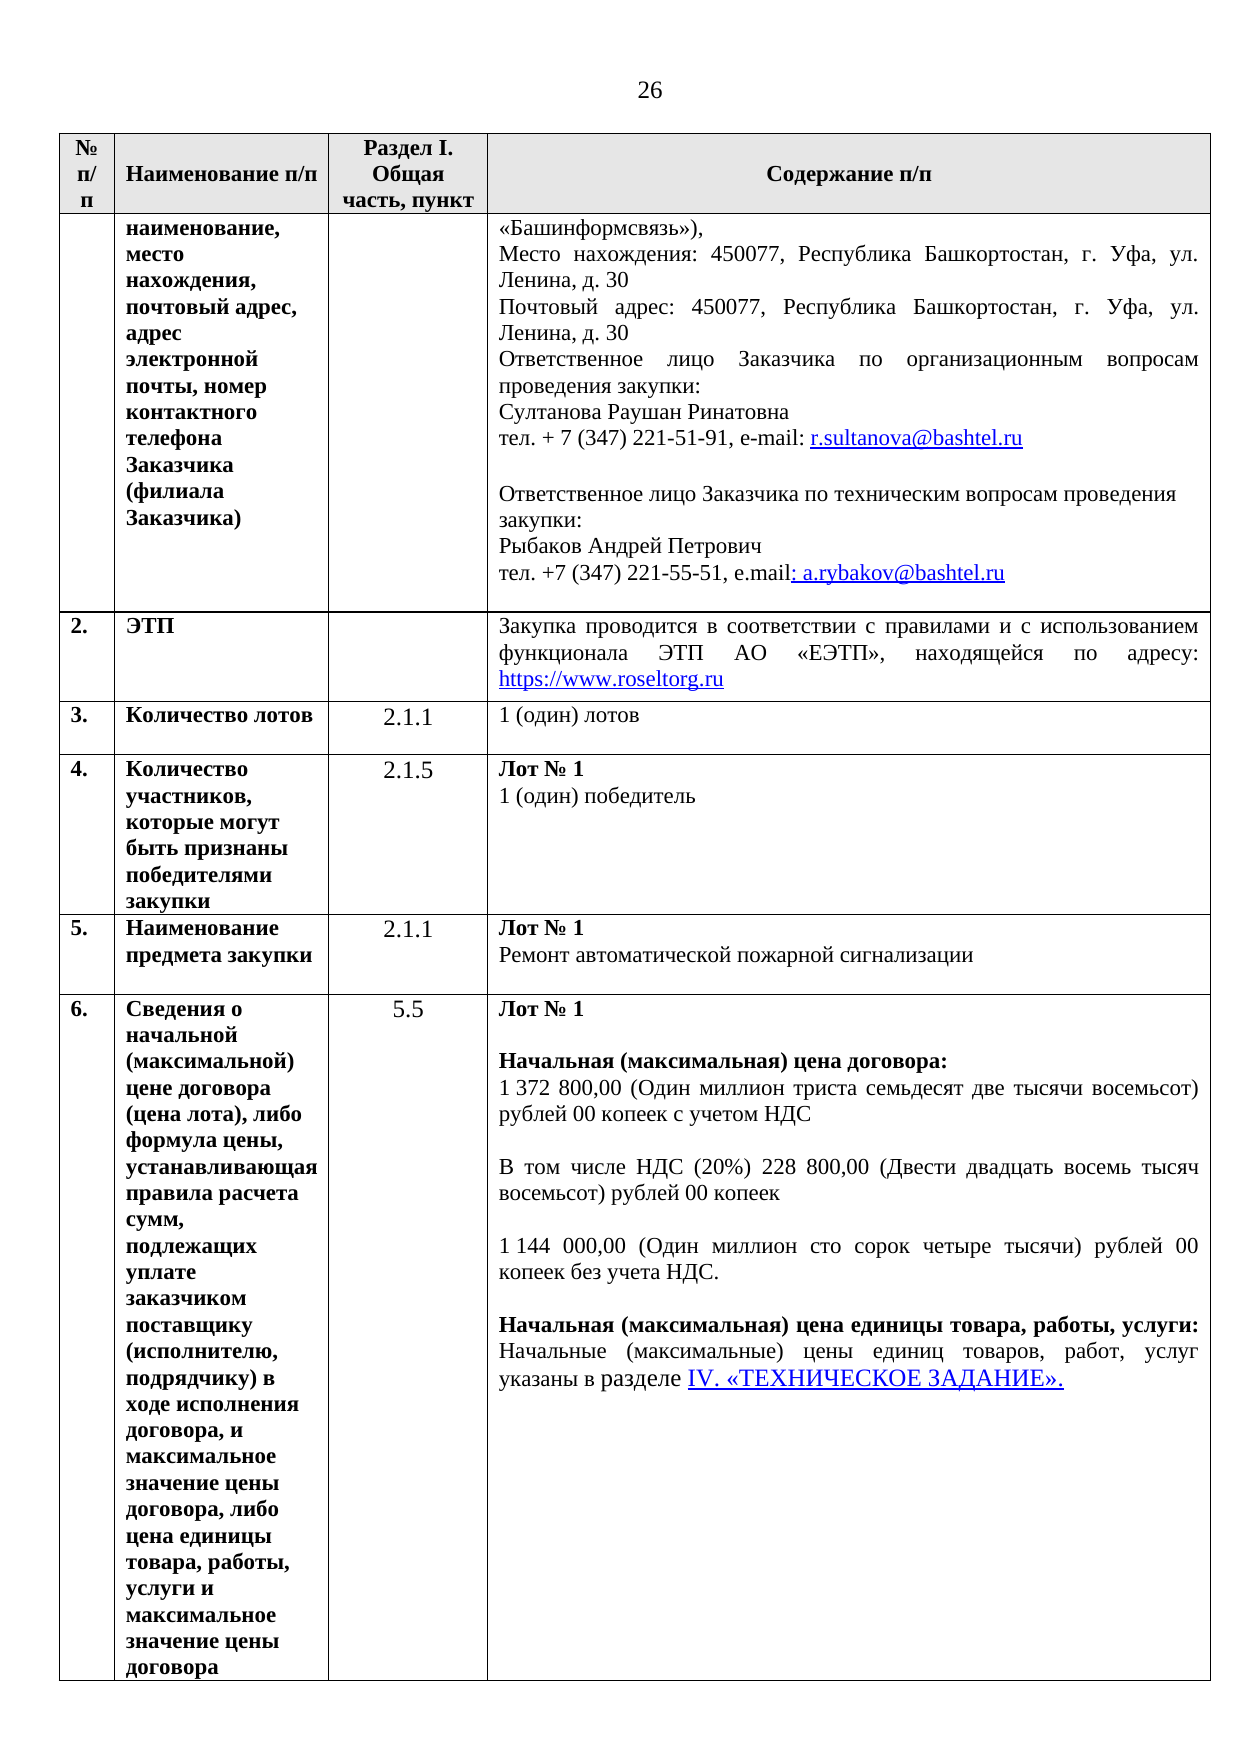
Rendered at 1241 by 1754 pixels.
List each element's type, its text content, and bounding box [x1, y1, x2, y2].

table_cell 2.1.1 [329, 915, 487, 993]
table_cell Лот № 1 1 (один) победитель [488, 755, 1210, 913]
table_cell Количество лотов [115, 702, 328, 754]
table_header Наименование п/п [115, 134, 328, 213]
table_cell 2.1.5 [329, 755, 487, 913]
table_cell [60, 214, 114, 611]
table_header № п/п [60, 134, 114, 213]
table_cell [329, 613, 487, 701]
table_cell [329, 214, 487, 611]
table_cell 1 (один) лотов [488, 702, 1210, 754]
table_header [329, 134, 487, 213]
table_cell Закупка проводится в соответствии с правилами и с использованием функционала ЭТП АО «ЕЭТП», находящейся по адресу: https://www.roseltorg.ru [488, 613, 1210, 701]
table_cell Лот № 1 Ремонт автоматической пожарной сигнализации [488, 915, 1210, 993]
table_cell Наименование предмета закупки [115, 915, 328, 993]
table_cell [60, 613, 114, 701]
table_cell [488, 214, 1210, 611]
table_cell Сведения о начальной (максимальной) цене договора (цена лота), либо формула цены, устанавливающая правила расчета сумм, подлежащих уплате заказчиком поставщику (исполнителю, подрядчику) в ходе исполнения договора, и максимальное значение цены договора, либо цена единицы товара, работы, услуги и максимальное значение цены договора [115, 995, 328, 1680]
table_cell Лот № 1 Начальная (максимальная) цена договора: 1 372 800,00 (Один миллион триста семьдесят две тысячи восемьсот) рублей 00 копеек с учетом НДС В том числе НДС (20%) 228 800,00 (Двести двадцать восемь тысяч восемьсот) рублей 00 копеек 1 144 000,00 (Один миллион сто сорок четыре тысячи) рублей 00 копеек без учета НДС. Начальная (максимальная) цена единицы товара, работы, услуги: Начальные (максимальные) цены единиц товаров, работ, услуг указаны в разделе IV. «ТЕХНИЧЕСКОЕ ЗАДАНИЕ». [488, 995, 1210, 1680]
table_cell 2.1.1 [329, 702, 487, 754]
table_cell [60, 702, 114, 754]
table_cell Количество участников, которые могут быть признаны победителями закупки [115, 755, 328, 913]
table_header Содержание п/п [488, 134, 1210, 213]
table_cell [60, 915, 114, 993]
table_cell ЭТП [115, 613, 328, 701]
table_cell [115, 214, 328, 611]
table_cell [60, 995, 114, 1680]
table_cell 5.5 [329, 995, 487, 1680]
table_cell [60, 755, 114, 913]
